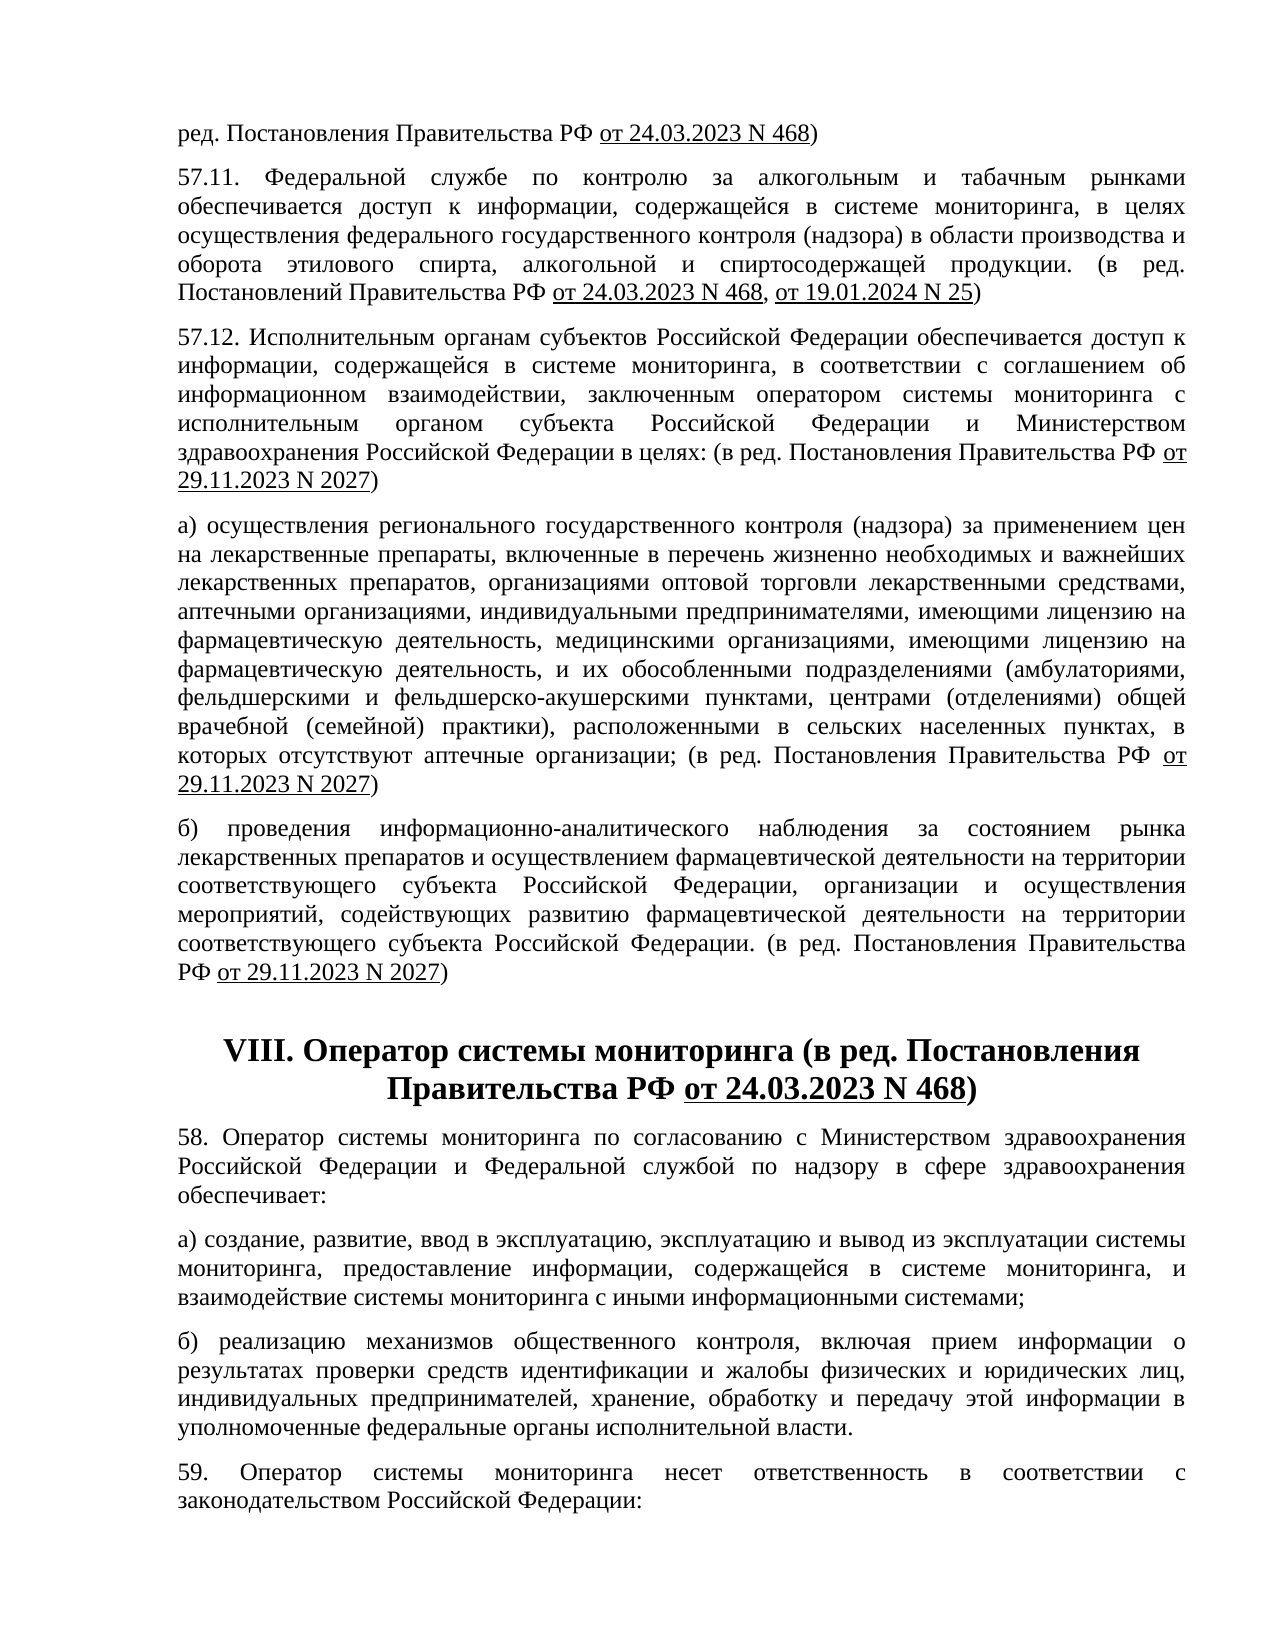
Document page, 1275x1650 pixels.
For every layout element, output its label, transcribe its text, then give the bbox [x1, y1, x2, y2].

text б) проведения информационно-аналитического наблюдения за состоянием рынка лекарственных препаратов и осуществлением фармацевтической деятельности на территории соответствующего субъекта Российской Федерации, организации и осуществления мероприятий, содействующих развитию фармацевтической деятельности на территории соответствующего субъекта Российской Федерации. (в ред. Постановления Правительства РФ от 29.11.2023 N 2027) [177, 813, 1186, 986]
text б) реализацию механизмов общественного контроля, включая прием информации о результатах проверки средств идентификации и жалобы физических и юридических лиц, индивидуальных предпринимателей, хранение, обработку и передачу этой информации в уполномоченные федеральные органы исполнительной власти. [177, 1326, 1186, 1441]
text 58. Оператор системы мониторинга по согласованию с Министерством здравоохранения Российской Федерации и Федеральной службой по надзору в сфере здравоохранения обеспечивает: [177, 1122, 1186, 1208]
text а) осуществления регионального государственного контроля (надзора) за применением цен на лекарственные препараты, включенные в перечень жизненно необходимых и важнейших лекарственных препаратов, организациями оптовой торговли лекарственными средствами, аптечными организациями, индивидуальными предпринимателями, имеющими лицензию на фармацевтическую деятельность, медицинскими организациями, имеющими лицензию на фармацевтическую деятельность, и их обособленными подразделениями (амбулаториями, фельдшерскими и фельдшерско-акушерскими пунктами, центрами (отделениями) общей врачебной (семейной) практики), расположенными в сельских населенных пунктах, в которых отсутствуют аптечные организации; (в ред. Постановления Правительства РФ от 29.11.2023 N 2027) [177, 510, 1186, 797]
text 59. Оператор системы мониторинга несет ответственность в соответствии с законодательством Российской Федерации: [177, 1457, 1186, 1514]
text 57.11. Федеральной службе по контролю за алкогольным и табачным рынками обеспечивается доступ к информации, содержащейся в системе мониторинга, в целях осуществления федерального государственного контроля (надзора) в области производства и оборота этилового спирта, алкогольной и спиртосодержащей продукции. (в ред. Постановлений Правительства РФ от 24.03.2023 N 468, от 19.01.2024 N 25) [177, 162, 1186, 306]
text а) создание, развитие, ввод в эксплуатацию, эксплуатацию и вывод из эксплуатации системы мониторинга, предоставление информации, содержащейся в системе мониторинга, и взаимодействие системы мониторинга с иными информационными системами; [177, 1224, 1186, 1310]
text VIII. Оператор системы мониторинга (в ред. Постановления Правительства РФ от 24.03.2023 N 468) [177, 1030, 1186, 1107]
text 57.12. Исполнительным органам субъектов Российской Федерации обеспечивается доступ к информации, содержащейся в системе мониторинга, в соответствии с соглашением об информационном взаимодействии, заключенным оператором системы мониторинга с исполнительным органом субъекта Российской Федерации и Министерством здравоохранения Российской Федерации в целях: (в ред. Постановления Правительства РФ от 29.11.2023 N 2027) [177, 322, 1186, 494]
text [177, 118, 1186, 147]
